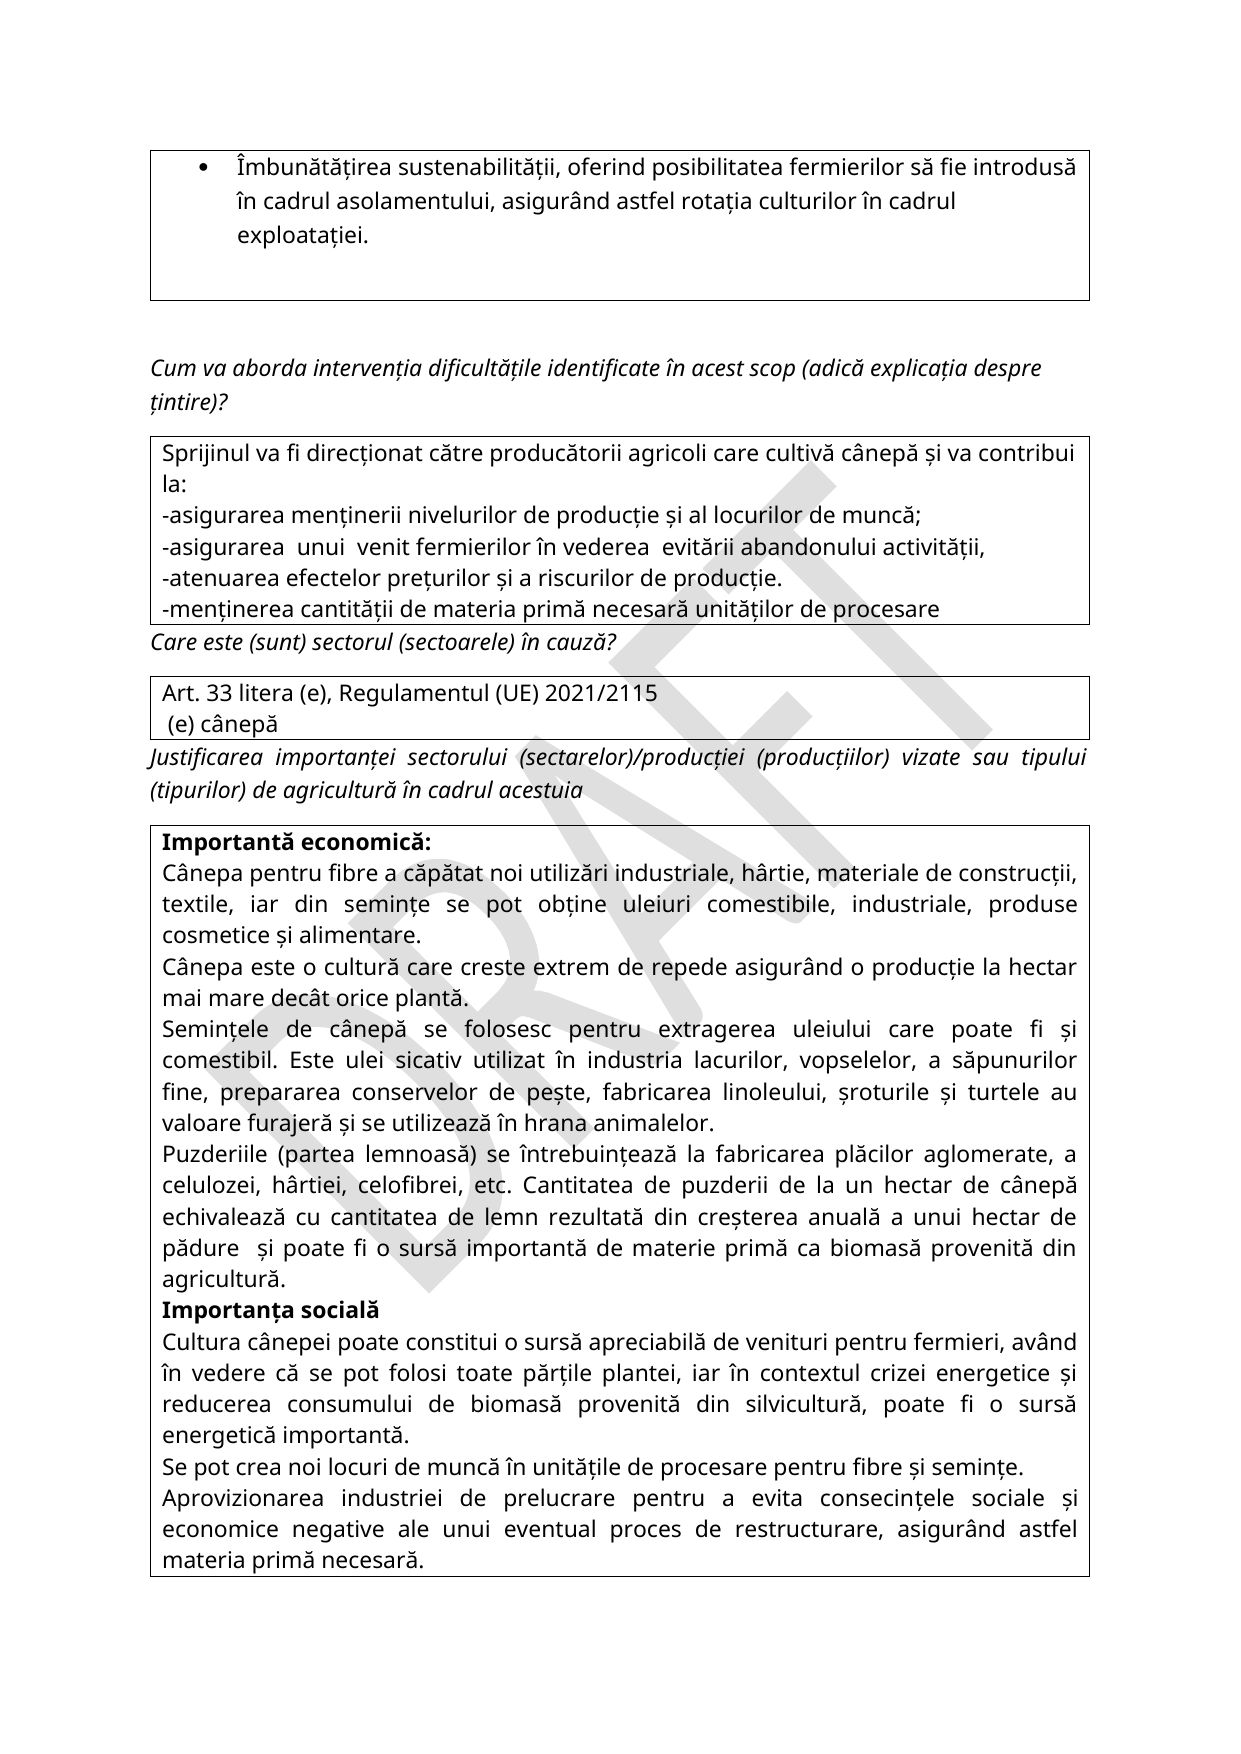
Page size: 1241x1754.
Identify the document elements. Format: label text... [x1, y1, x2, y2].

table_header Art. 33 litera (e), Regulamentul (UE) 2021/2115 (e) cânepă [151, 677, 1089, 739]
text Justificarea importanței sectorului (sectarelor)/producției (producțiilor) vizate sau tipului (tipurilor) de agricultură în cadrul acestuia [150, 740, 1090, 805]
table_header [151, 151, 1089, 300]
text Care este (sunt) sectorul (sectoarele) în cauză? [150, 625, 1090, 657]
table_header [151, 826, 1089, 1576]
text Cum va aborda intervenția dificultățile identificate în acest scop (adică explicația despre țintire)? [150, 352, 1090, 417]
table_header Sprijinul va fi direcționat către producătorii agricoli care cultivă cânepă și va contribui la: -asigurarea menținerii nivelurilor de producție și al locurilor de muncă; -asigurarea unui venit fermierilor în vederea evitării abandonului activității, -atenuarea efectelor prețurilor și a riscurilor de producție. -menținerea cantității de materia primă necesară unităților de procesare [151, 437, 1089, 624]
